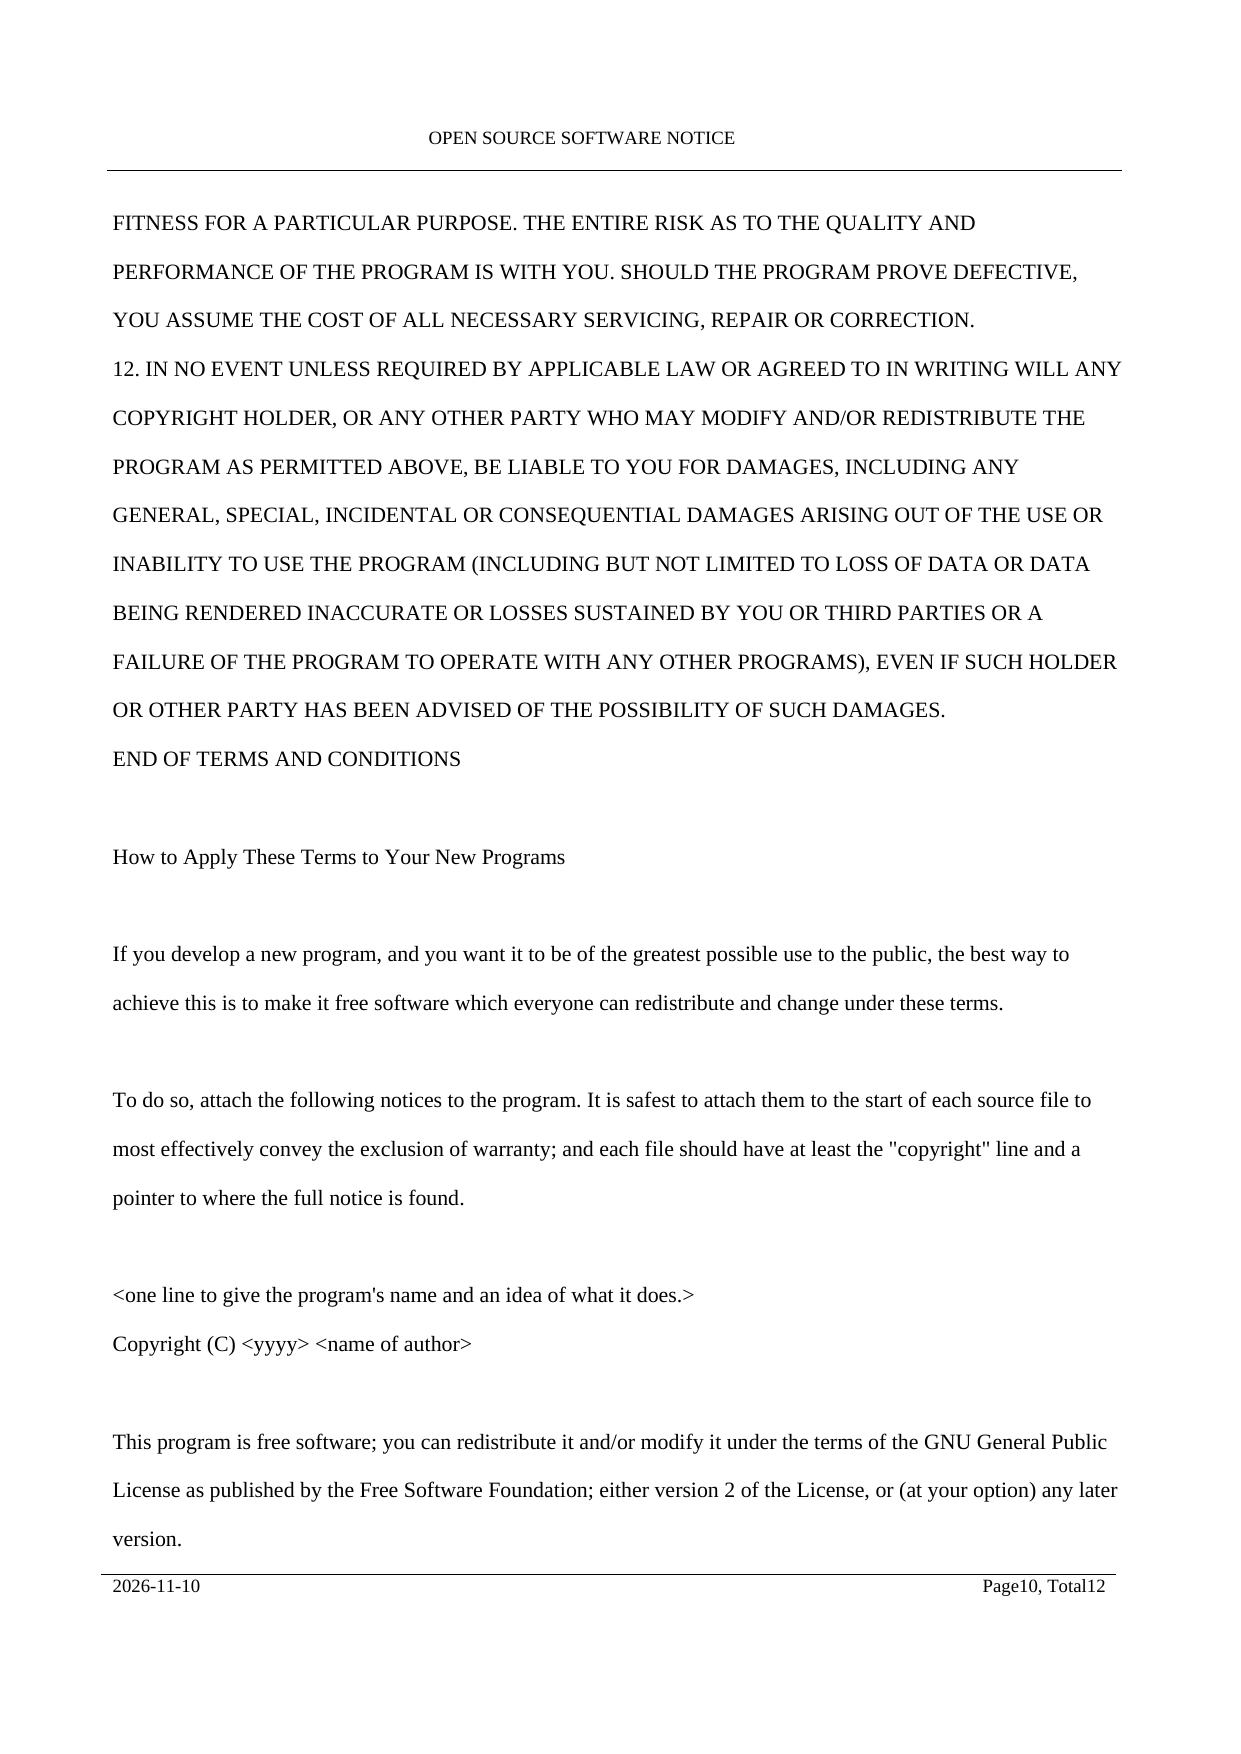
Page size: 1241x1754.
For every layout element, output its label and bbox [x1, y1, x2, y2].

text [112, 206, 1128, 1555]
